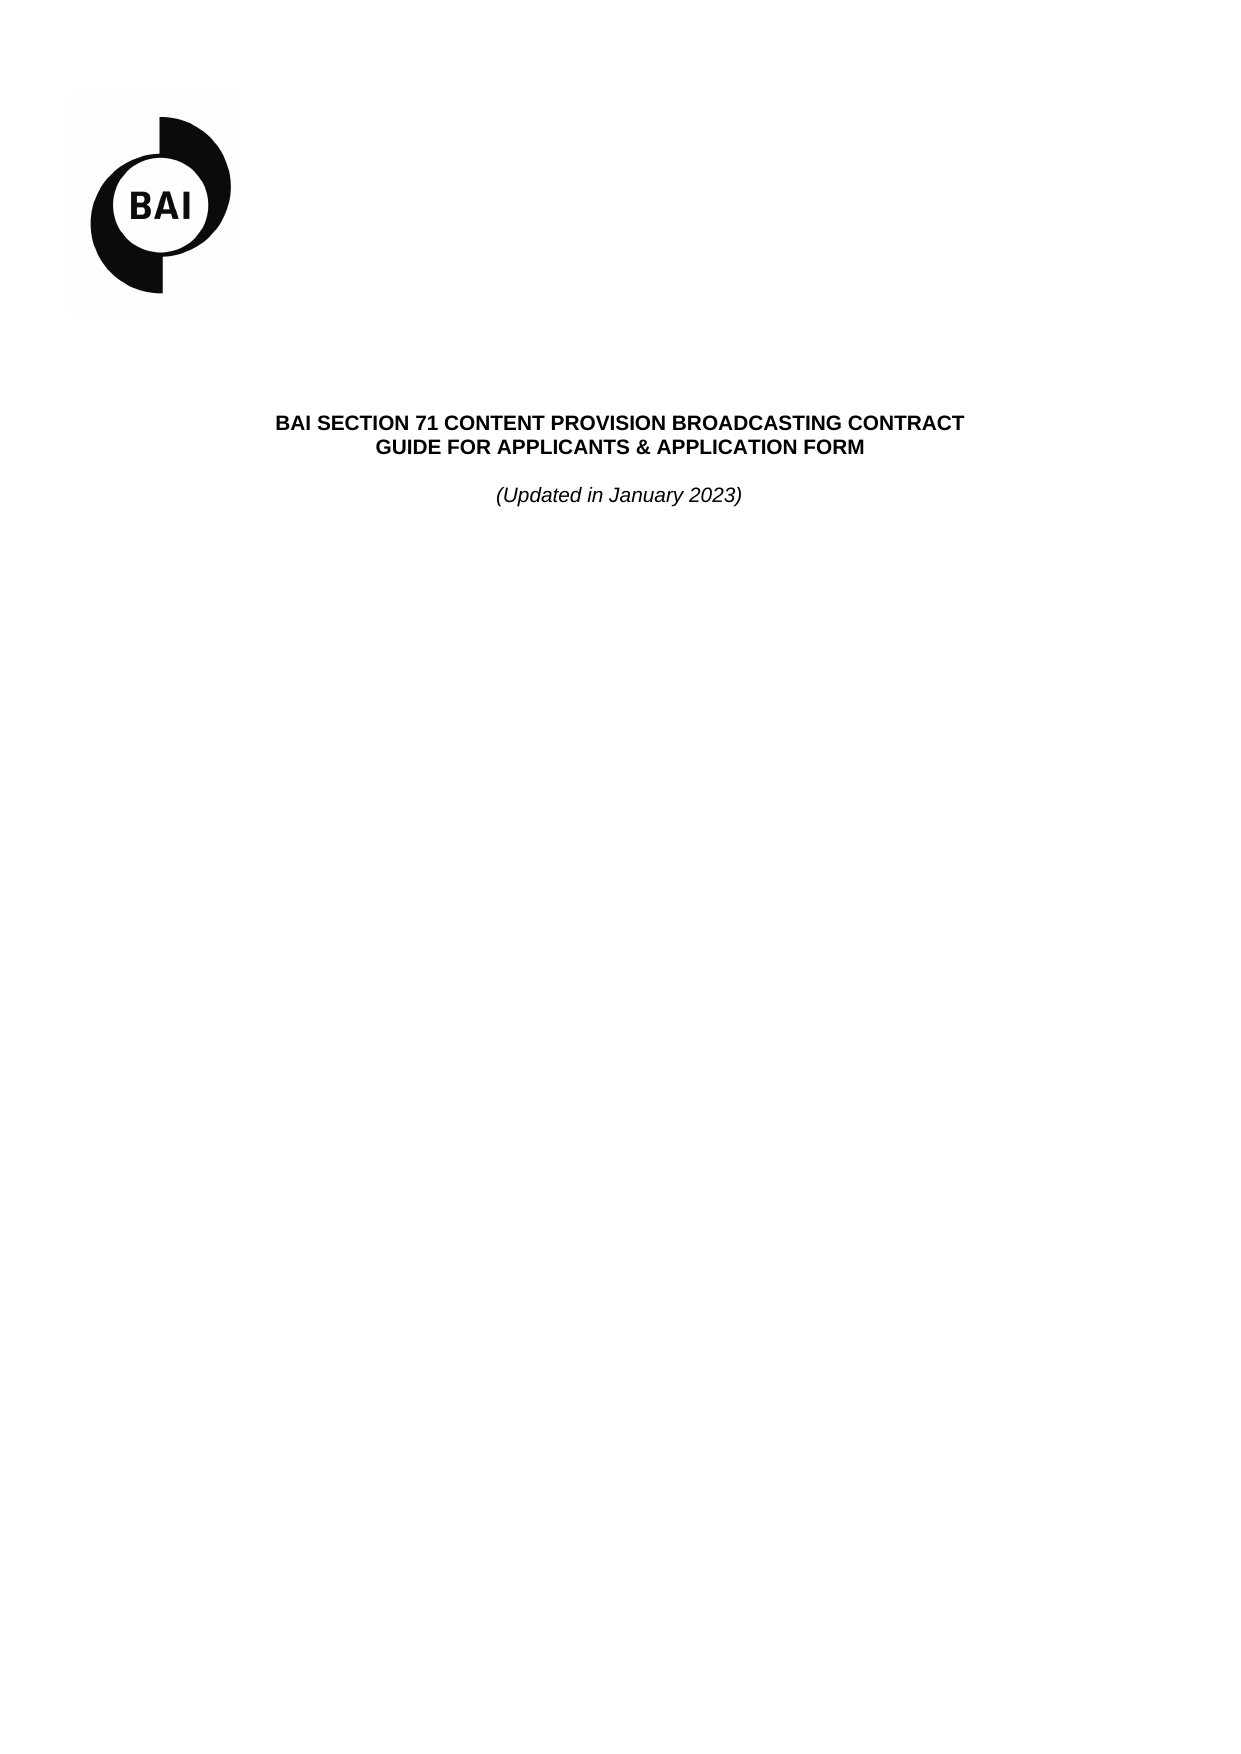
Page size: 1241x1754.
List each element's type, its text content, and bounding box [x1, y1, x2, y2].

text GUIDE FOR APPLICANTS & APPLICATION FORM [187, 435, 1053, 459]
text BAI SECTION 71 CONTENT PROVISION BROADCASTING CONTRACT [187, 411, 1053, 435]
picture [68, 93, 242, 316]
text (Updated in January 2023) [187, 483, 1053, 507]
